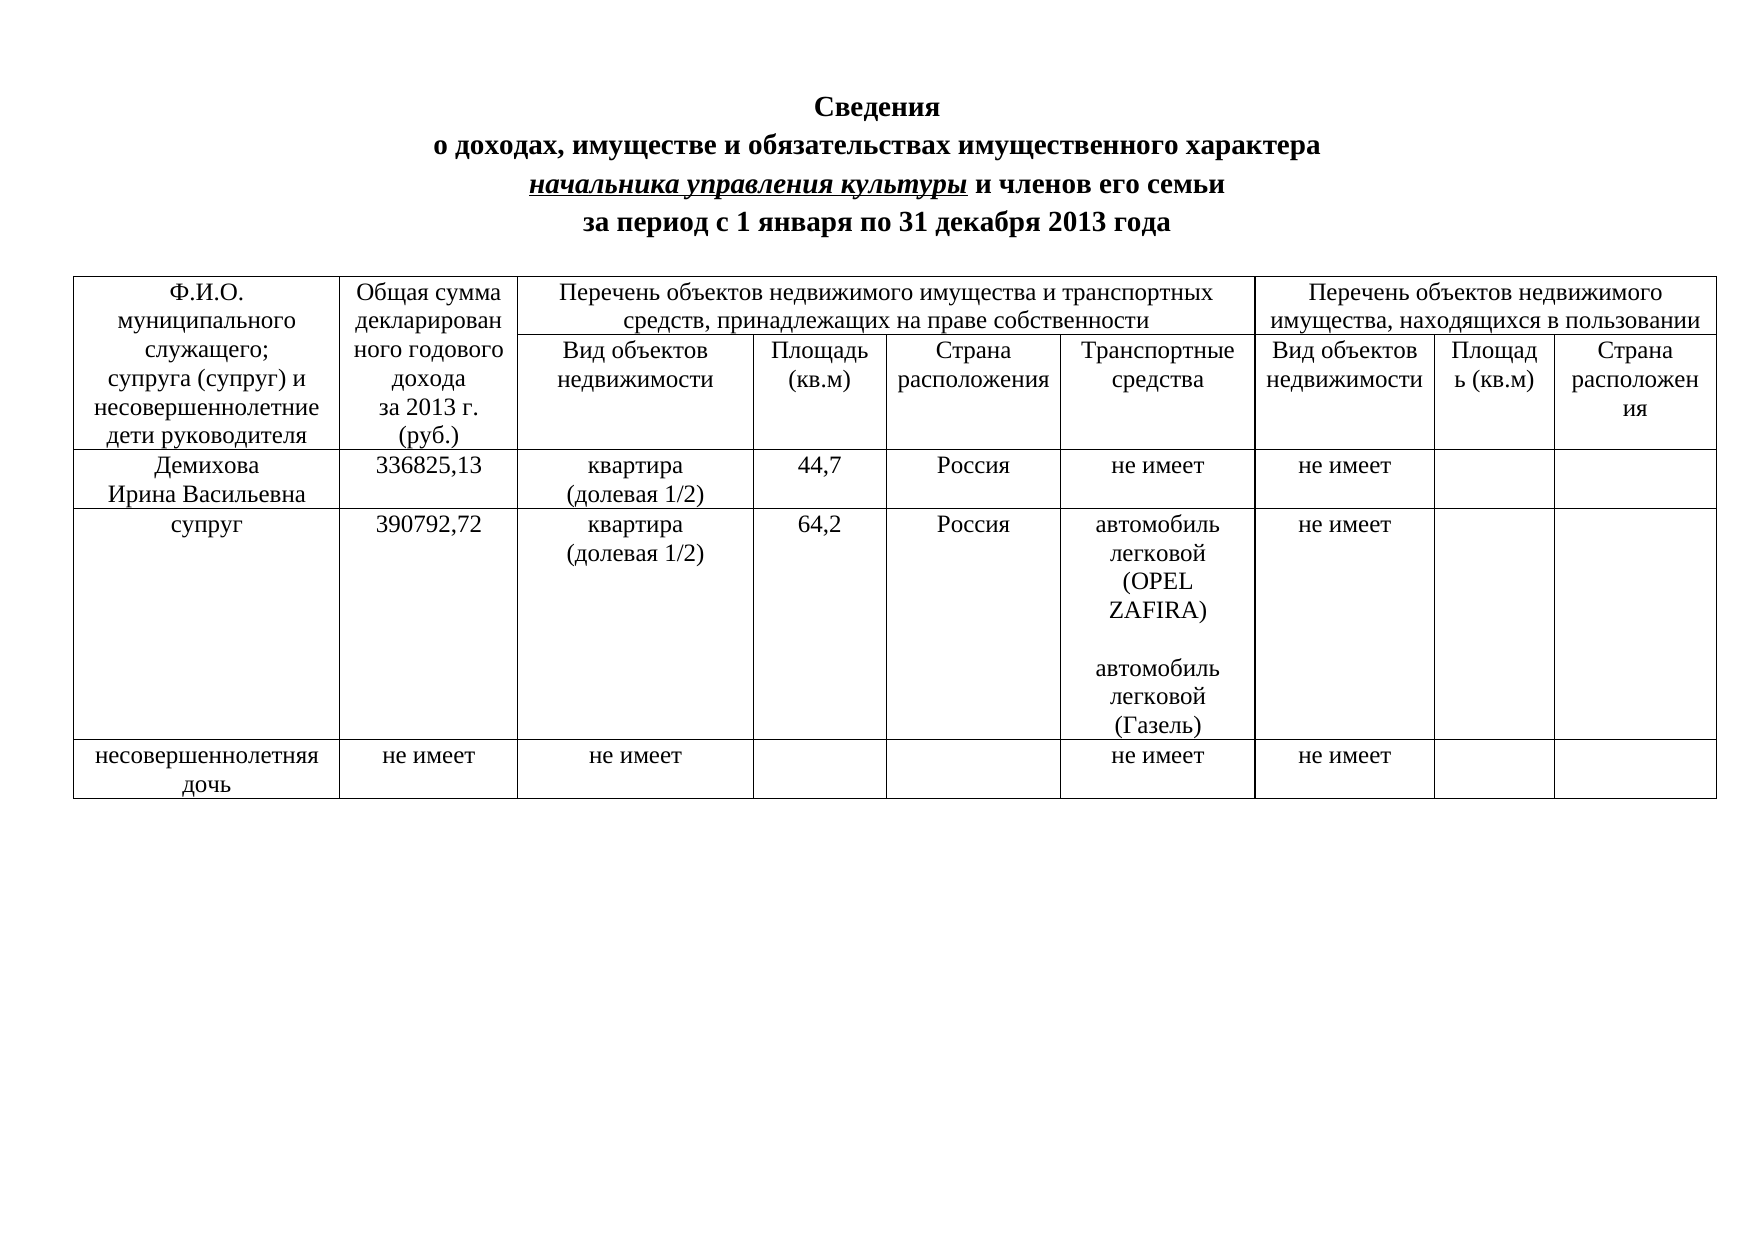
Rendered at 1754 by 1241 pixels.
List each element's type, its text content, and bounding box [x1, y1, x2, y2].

table_cell [1435, 740, 1554, 797]
table_cell Площадь (кв.м) [1435, 335, 1554, 449]
table_cell не имеет [518, 740, 753, 797]
table_header Общая сумма декларированного годового дохода за 2013 г. (руб.) [340, 277, 517, 449]
table_cell Вид объектов недвижимости [518, 335, 753, 449]
table_header Ф.И.О. муниципального служащего; супруга (супруг) и несовершеннолетние дети руководителя [74, 277, 339, 449]
table_cell Транспортные средства [1061, 335, 1254, 449]
table_cell несовершеннолетняя дочь [74, 740, 339, 797]
table_cell не имеет [1256, 509, 1434, 739]
table_cell 336825,13 [340, 450, 517, 508]
table_cell Страна расположения [887, 335, 1060, 449]
table_cell не имеет [1256, 740, 1434, 797]
table_cell [887, 740, 1060, 797]
table_cell Демихова Ирина Васильевна [74, 450, 339, 508]
table_cell [1435, 450, 1554, 508]
table_cell 64,2 [754, 509, 886, 739]
table_cell 44,7 [754, 450, 886, 508]
table_cell Страна расположения [1555, 335, 1716, 449]
table_cell не имеет [1061, 450, 1254, 508]
text за период с 1 января по 31 декабря 2013 года [118, 204, 1636, 238]
table_cell [1435, 509, 1554, 739]
table_header Перечень объектов недвижимого имущества и транспортных средств, принадлежащих на праве собственности [518, 277, 1254, 334]
table_cell [754, 740, 886, 797]
table_cell квартира (долевая 1/2) [518, 509, 753, 739]
table_cell [1555, 509, 1716, 739]
table_cell не имеет [340, 740, 517, 797]
table_header Перечень объектов недвижимого имущества, находящихся в пользовании [1256, 277, 1716, 334]
table_cell автомобиль легковой (OPEL ZAFIRA) автомобиль легковой (Газель) [1061, 509, 1254, 739]
table_cell не имеет [1061, 740, 1254, 797]
table_cell [1555, 740, 1716, 797]
table_cell Площадь (кв.м) [754, 335, 886, 449]
table_cell супруг [74, 509, 339, 739]
table_cell Россия [887, 509, 1060, 739]
table_cell квартира (долевая 1/2) [518, 450, 753, 508]
table_cell Россия [887, 450, 1060, 508]
table_cell 390792,72 [340, 509, 517, 739]
table_cell не имеет [1256, 450, 1434, 508]
text Cведения [118, 89, 1636, 122]
text начальника управления культуры и членов его семьи [118, 166, 1636, 199]
table_cell Вид объектов недвижимости [1256, 335, 1434, 449]
text о доходах, имуществе и обязательствах имущественного характера [118, 127, 1636, 161]
table_cell [1555, 450, 1716, 508]
